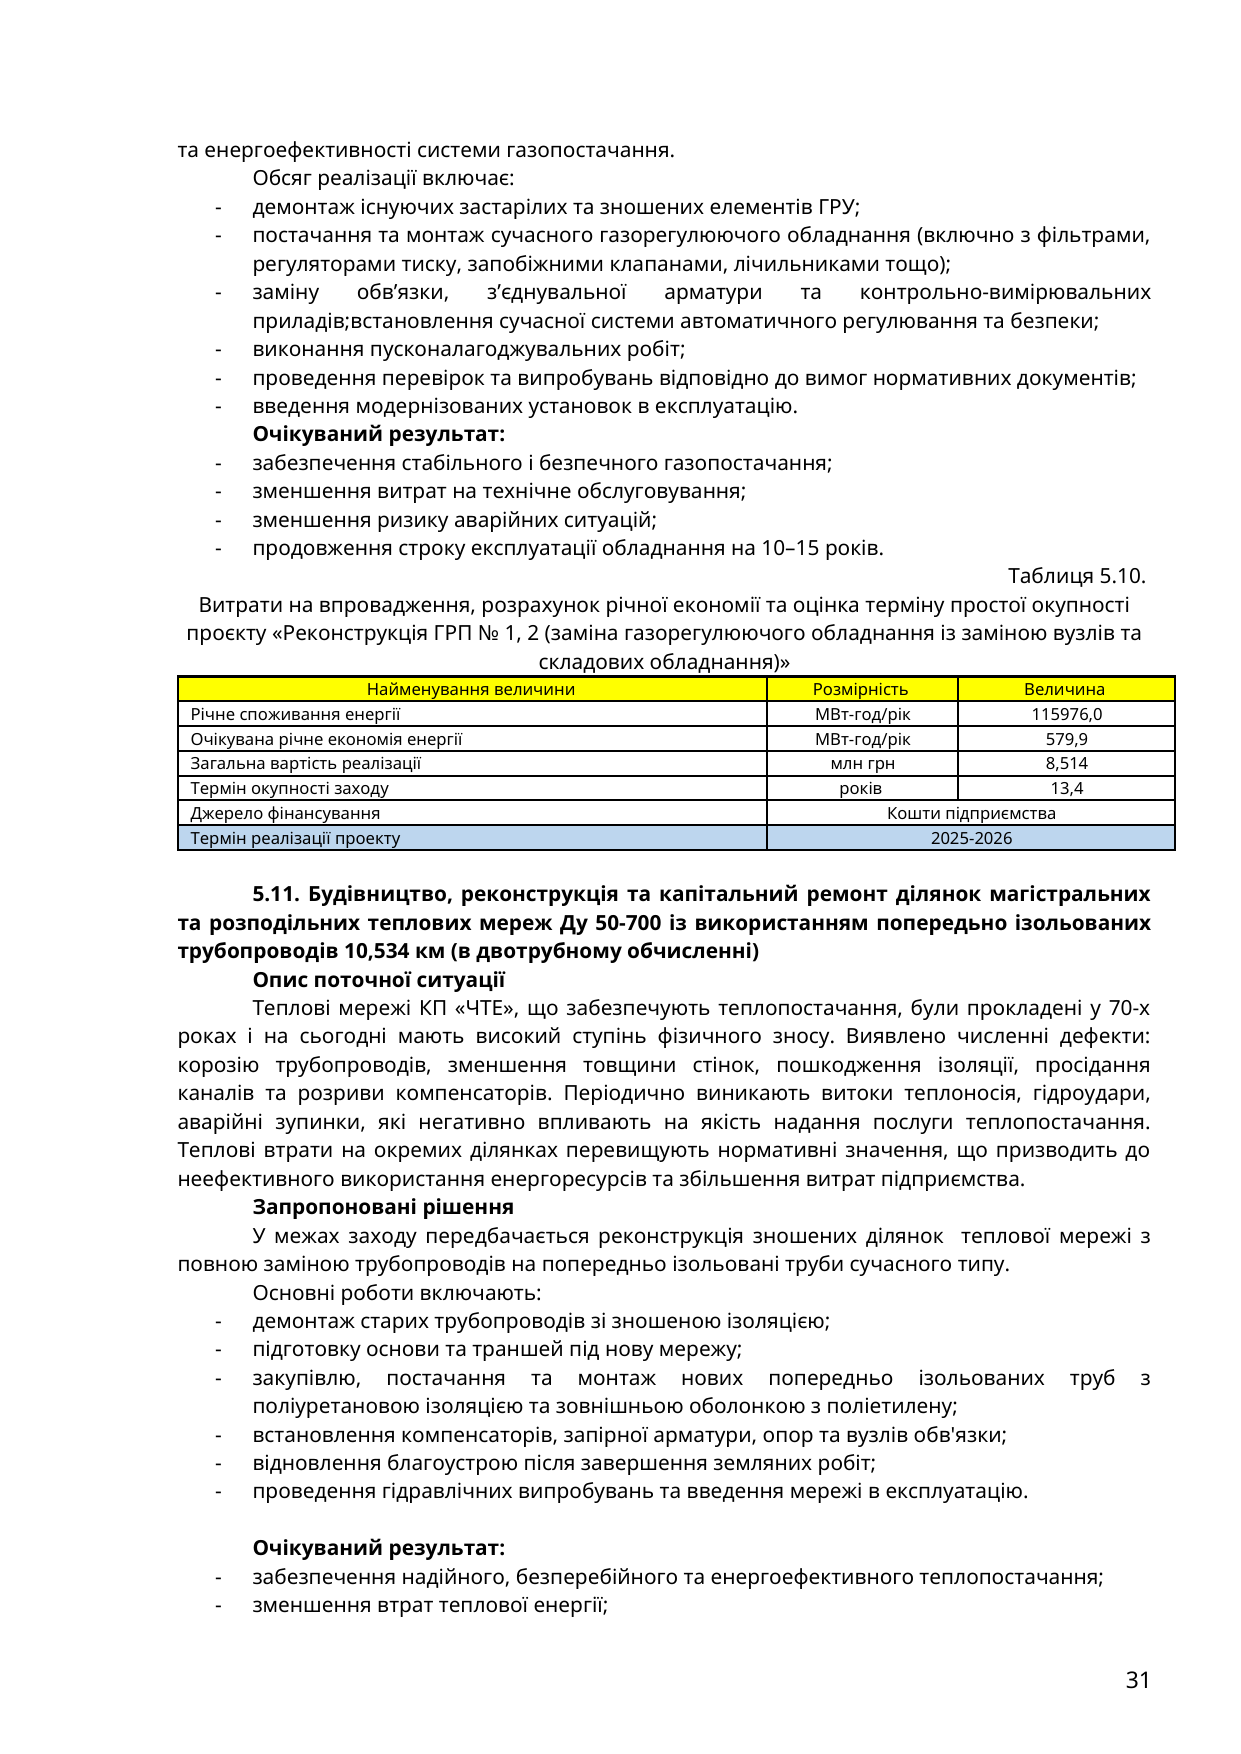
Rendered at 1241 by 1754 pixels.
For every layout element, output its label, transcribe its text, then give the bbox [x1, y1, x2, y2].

table_cell Загальна вартість реалізації [179, 752, 766, 774]
text Обсяг реалізації включає: [177, 163, 1152, 192]
list продовження строку експлуатації обладнання на 10–15 років. [215, 533, 1152, 562]
text У межах заходу передбачається реконструкція зношених ділянок теплової мережі з повною заміною трубопроводів на попередньо ізольовані труби сучасного типу. [177, 1221, 1152, 1278]
list зменшення ризику аварійних ситуацій; [215, 505, 1152, 533]
list постачання та монтаж сучасного газорегулюючого обладнання (включно з фільтрами, регуляторами тиску, запобіжними клапанами, лічильниками тощо); [215, 220, 1152, 277]
list зменшення втрат теплової енергії; [215, 1590, 1152, 1619]
text Витрати на впровадження, розрахунок річної економії та оцінка терміну простої окупності проєкту «Реконструкція ГРП № 1, 2 (заміна газорегулюючого обладнання із заміною вузлів та складових обладнання)» [177, 590, 1152, 675]
table_cell 115976,0 [959, 702, 1174, 725]
list відновлення благоустрою після завершення земляних робіт; [215, 1448, 1152, 1477]
list забезпечення стабільного і безпечного газопостачання; [215, 448, 1152, 476]
table_header Величина [959, 678, 1174, 700]
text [177, 135, 1152, 163]
table_header Найменування величини [179, 678, 766, 700]
list демонтаж старих трубопроводів зі зношеною ізоляцією; [215, 1306, 1152, 1334]
text Очікуваний результат: [177, 419, 1152, 448]
table_cell 2025-2026 [768, 826, 1174, 849]
table_cell Термін окупності заходу [179, 777, 766, 799]
subtitle 5.11. Будівництво, реконструкція та капітальний ремонт ділянок магістральних та розподільних теплових мереж Ду 50-700 із використанням попередьно ізольованих трубопроводів 10,534 км (в двотрубному обчисленні) [177, 879, 1152, 965]
text Теплові мережі КП «ЧТЕ», що забезпечують теплопостачання, були прокладені у 70-х роках і на сьогодні мають високий ступінь фізичного зносу. Виявлено численні дефекти: корозію трубопроводів, зменшення товщини стінок, пошкодження ізоляції, просідання каналів та розриви компенсаторів. Періодично виникають витоки теплоносія, гідроудари, аварійні зупинки, які негативно впливають на якість надання послуги теплопостачання. Теплові втрати на окремих ділянках перевищують нормативні значення, що призводить до неефективного використання енергоресурсів та збільшення витрат підприємства. [177, 993, 1152, 1192]
list проведення гідравлічних випробувань та введення мережі в експлуатацію. [215, 1477, 1152, 1505]
text Запропоновані рішення [177, 1192, 1152, 1221]
list введення модернізованих установок в експлуатацію. [215, 391, 1152, 419]
table_cell МВт-год/рік [768, 727, 957, 750]
list закупівлю, постачання та монтаж нових попередньо ізольованих труб з поліуретановою ізоляцією та зовнішньою оболонкою з поліетилену; [215, 1363, 1152, 1420]
list зменшення витрат на технічне обслуговування; [215, 476, 1152, 505]
text Основні роботи включають: [177, 1278, 1152, 1306]
table_cell 579,9 [959, 727, 1174, 750]
text Очікуваний результат: [177, 1533, 1152, 1562]
table_cell Кошти підприємства [768, 801, 1174, 824]
table_cell Джерело фінансування [179, 801, 766, 824]
table_header Розмірність [768, 678, 957, 700]
text Таблиця 5.10. [252, 562, 1152, 590]
table_cell Термін реалізації проекту [179, 826, 766, 849]
table_cell років [768, 777, 957, 799]
list забезпечення надійного, безперебійного та енергоефективного теплопостачання; [215, 1562, 1152, 1590]
list проведення перевірок та випробувань відповідно до вимог нормативних документів; [215, 363, 1152, 391]
list демонтаж існуючих застарілих та зношених елементів ГРУ; [215, 192, 1152, 220]
table_cell Очікувана річне економія енергії [179, 727, 766, 750]
list підготовку основи та траншей під нову мережу; [215, 1334, 1152, 1363]
list встановлення компенсаторів, запірної арматури, опор та вузлів обв'язки; [215, 1420, 1152, 1448]
list виконання пусконалагоджувальних робіт; [215, 334, 1152, 363]
table_cell 13,4 [959, 777, 1174, 799]
table_cell МВт-год/рік [768, 702, 957, 725]
text Опис поточної ситуації [177, 965, 1152, 993]
list заміну обв’язки, з’єднувальної арматури та контрольно-вимірювальних приладів;встановлення сучасної системи автоматичного регулювання та безпеки; [215, 277, 1152, 334]
table_cell млн грн [768, 752, 957, 774]
table_cell Річне споживання енергії [179, 702, 766, 725]
table_cell 8,514 [959, 752, 1174, 774]
